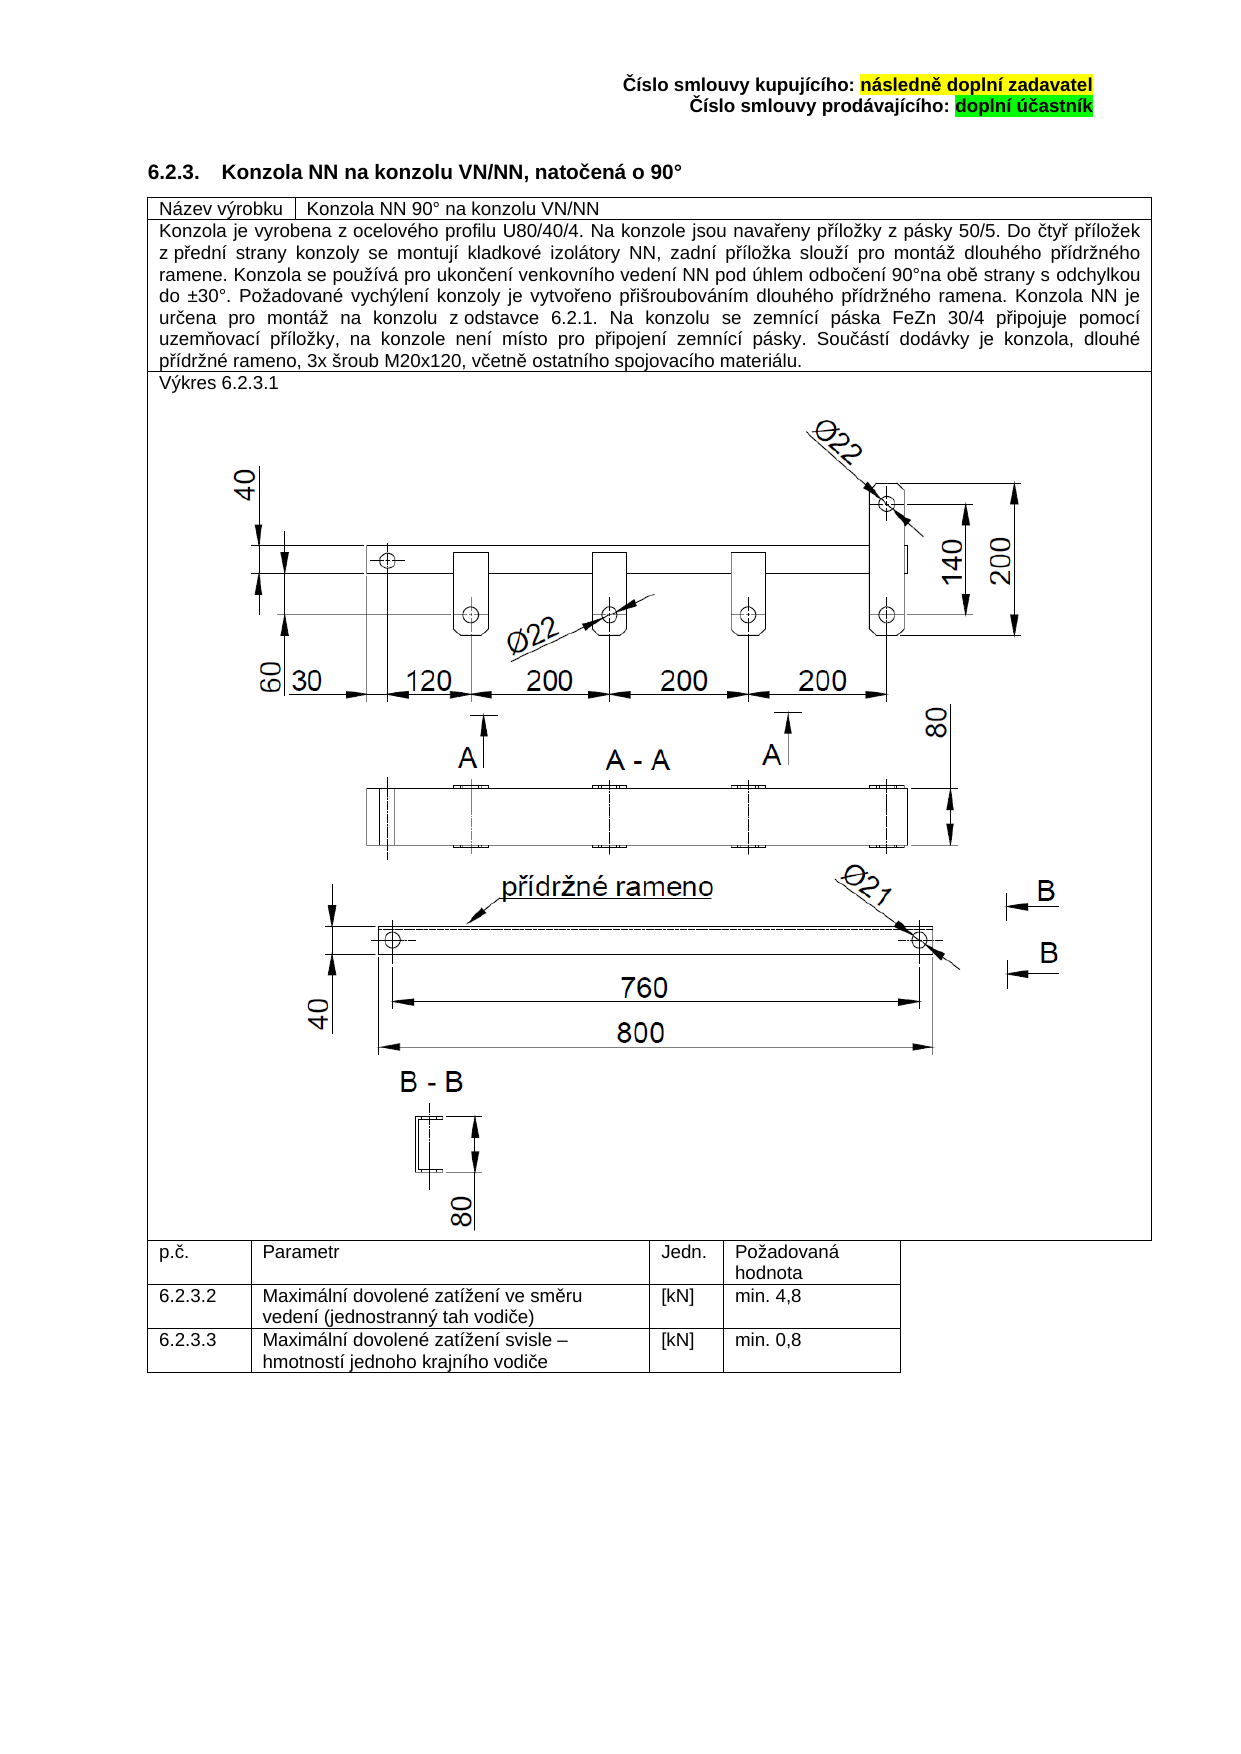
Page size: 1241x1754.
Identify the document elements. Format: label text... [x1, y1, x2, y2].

table_cell [kN] [650, 1285, 723, 1328]
table_cell Parametr [252, 1241, 649, 1284]
table_cell Požadovaná hodnota [724, 1241, 900, 1284]
table_cell Maximální dovolené zatížení ve směru vedení (jednostranný tah vodiče) [252, 1285, 649, 1328]
table_cell 6.2.3.2 [148, 1285, 251, 1328]
table_cell min. 0,8 [724, 1329, 900, 1372]
table_cell Výkres 6.2.3.1 [148, 372, 1151, 1239]
list Konzola NN na konzolu VN/NN, natočená o 90° [148, 160, 1093, 184]
table_cell p.č. [148, 1241, 251, 1284]
picture [222, 393, 1077, 1240]
table_cell [kN] [650, 1329, 723, 1372]
table_cell Konzola je vyrobena z ocelového profilu U80/40/4. Na konzole jsou navařeny příložky z pásky 50/5. Do čtyř příložek z přední strany konzoly se montují kladkové izolátory NN, zadní příložka slouží pro montáž dlouhého přídržného ramene. Konzola se používá pro ukončení venkovního vedení NN pod úhlem odbočení 90°na obě strany s odchylkou do ±30°. Požadované vychýlení konzoly je vytvořeno přišroubováním dlouhého přídržného ramena. Konzola NN je určena pro montáž na konzolu z odstavce 6.2.1. Na konzolu se zemnící páska FeZn 30/4 připojuje pomocí uzemňovací příložky, na konzole není místo pro připojení zemnící pásky. Součástí dodávky je konzola, dlouhé přídržné rameno, 3x šroub M20x120, včetně ostatního spojovacího materiálu. [148, 220, 1151, 371]
table_cell min. 4,8 [724, 1285, 900, 1328]
table_cell 6.2.3.3 [148, 1329, 251, 1372]
table_cell Maximální dovolené zatížení svisle – hmotností jednoho krajního vodiče [252, 1329, 649, 1372]
table_header Konzola NN 90° na konzolu VN/NN [296, 198, 1151, 219]
table_header Název výrobku [148, 198, 295, 219]
table_cell Jedn. [650, 1241, 723, 1284]
